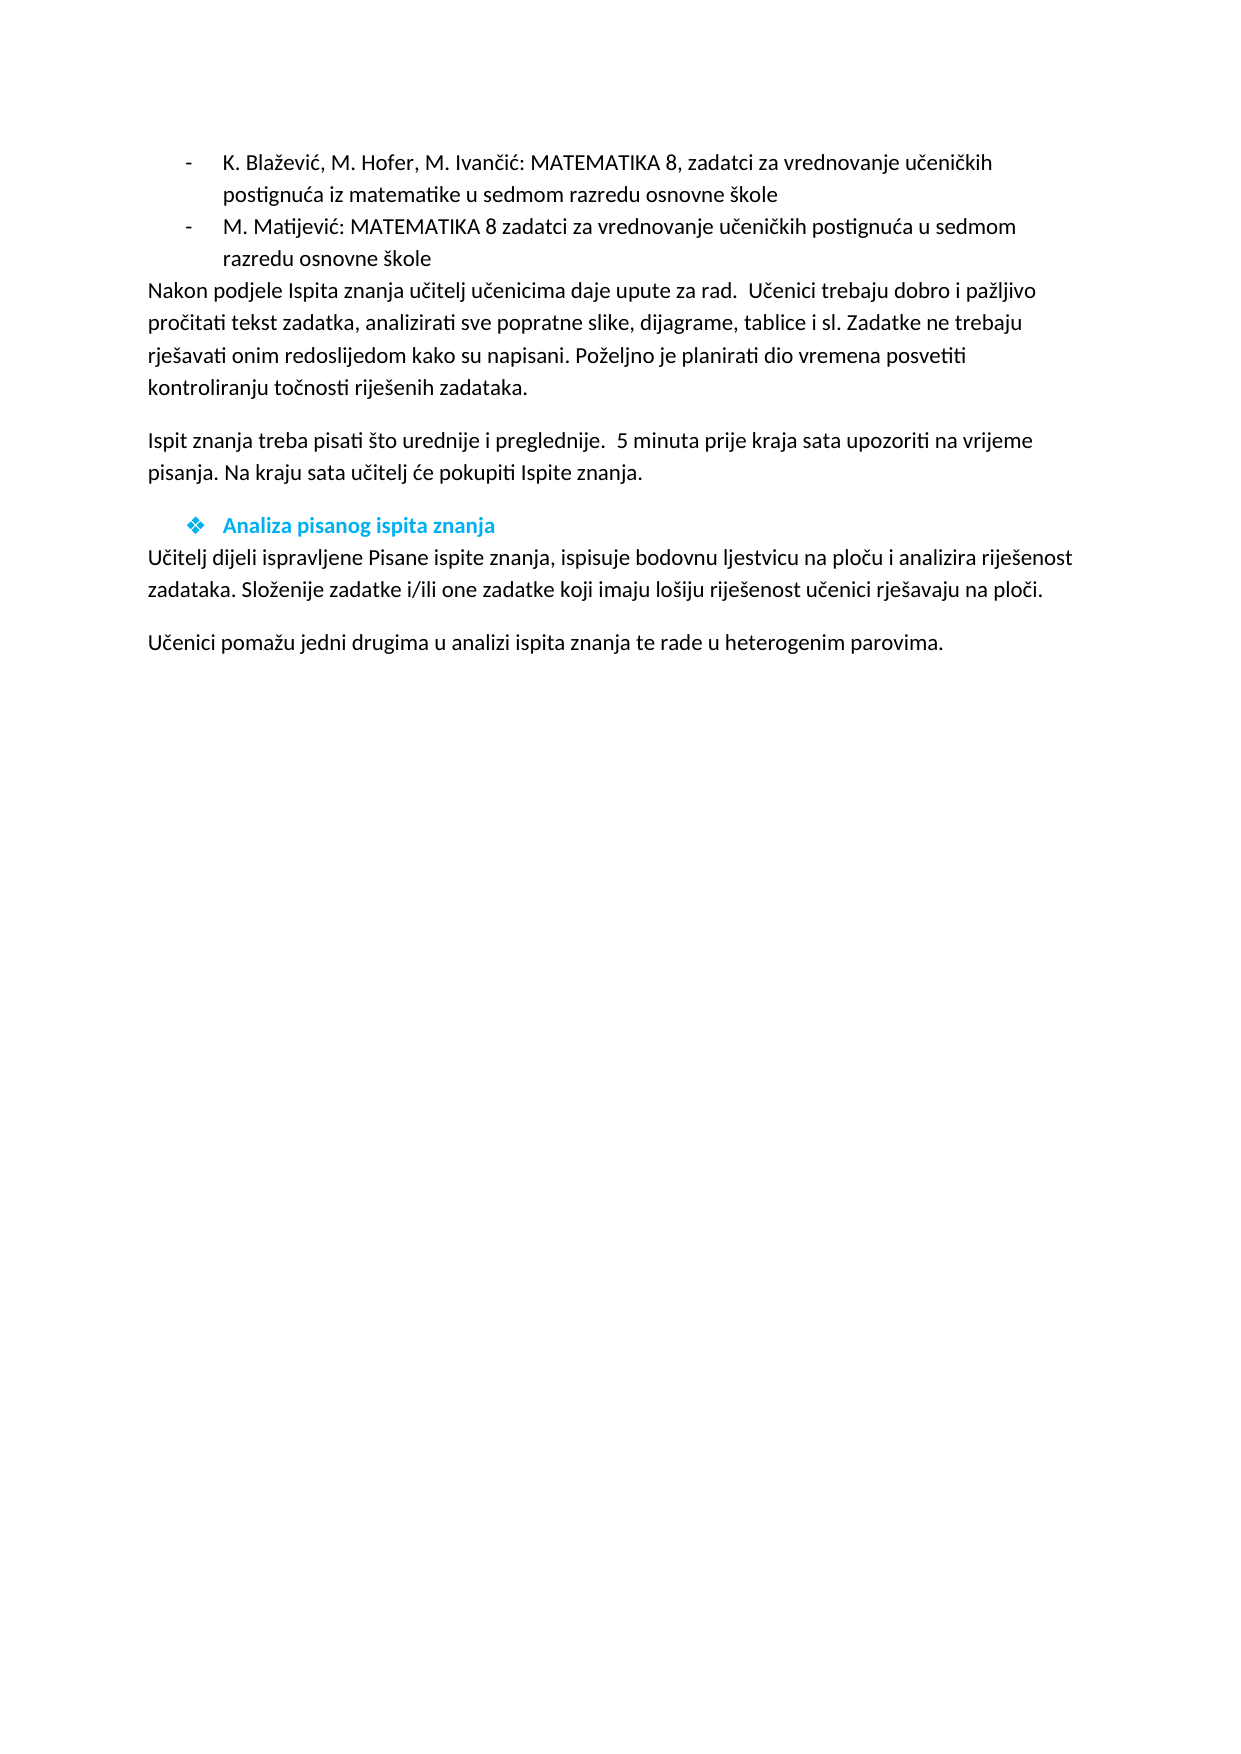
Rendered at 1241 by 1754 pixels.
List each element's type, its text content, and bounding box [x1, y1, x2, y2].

list K. Blažević, M. Hofer, M. Ivančić: MATEMATIKA 8, zadatci za vrednovanje učeničkih postignuća iz matematike u sedmom razredu osnovne škole [185, 148, 1093, 208]
text Nakon podjele Ispita znanja učitelj učenicima daje upute za rad. Učenici trebaju dobro i pažljivo pročitati tekst zadatka, analizirati sve popratne slike, dijagrame, tablice i sl. Zadatke ne trebaju rješavati onim redoslijedom kako su napisani. Poželjno je planirati dio vremena posvetiti kontroliranju točnosti riješenih zadataka. [148, 276, 1093, 401]
list Analiza pisanog ispita znanja [185, 511, 1093, 539]
text Ispit znanja treba pisati što urednije i preglednije. 5 minuta prije kraja sata upozoriti na vrijeme pisanja. Na kraju sata učitelj će pokupiti Ispite znanja. [148, 426, 1093, 486]
list M. Matijević: MATEMATIKA 8 zadatci za vrednovanje učeničkih postignuća u sedmom razredu osnovne škole [185, 212, 1093, 272]
text Učitelj dijeli ispravljene Pisane ispite znanja, ispisuje bodovnu ljestvicu na ploču i analizira riješenost zadataka. Složenije zadatke i/ili one zadatke koji imaju lošiju riješenost učenici rješavaju na ploči. [148, 543, 1093, 603]
text Učenici pomažu jedni drugima u analizi ispita znanja te rade u heterogenim parovima. [148, 628, 1093, 657]
